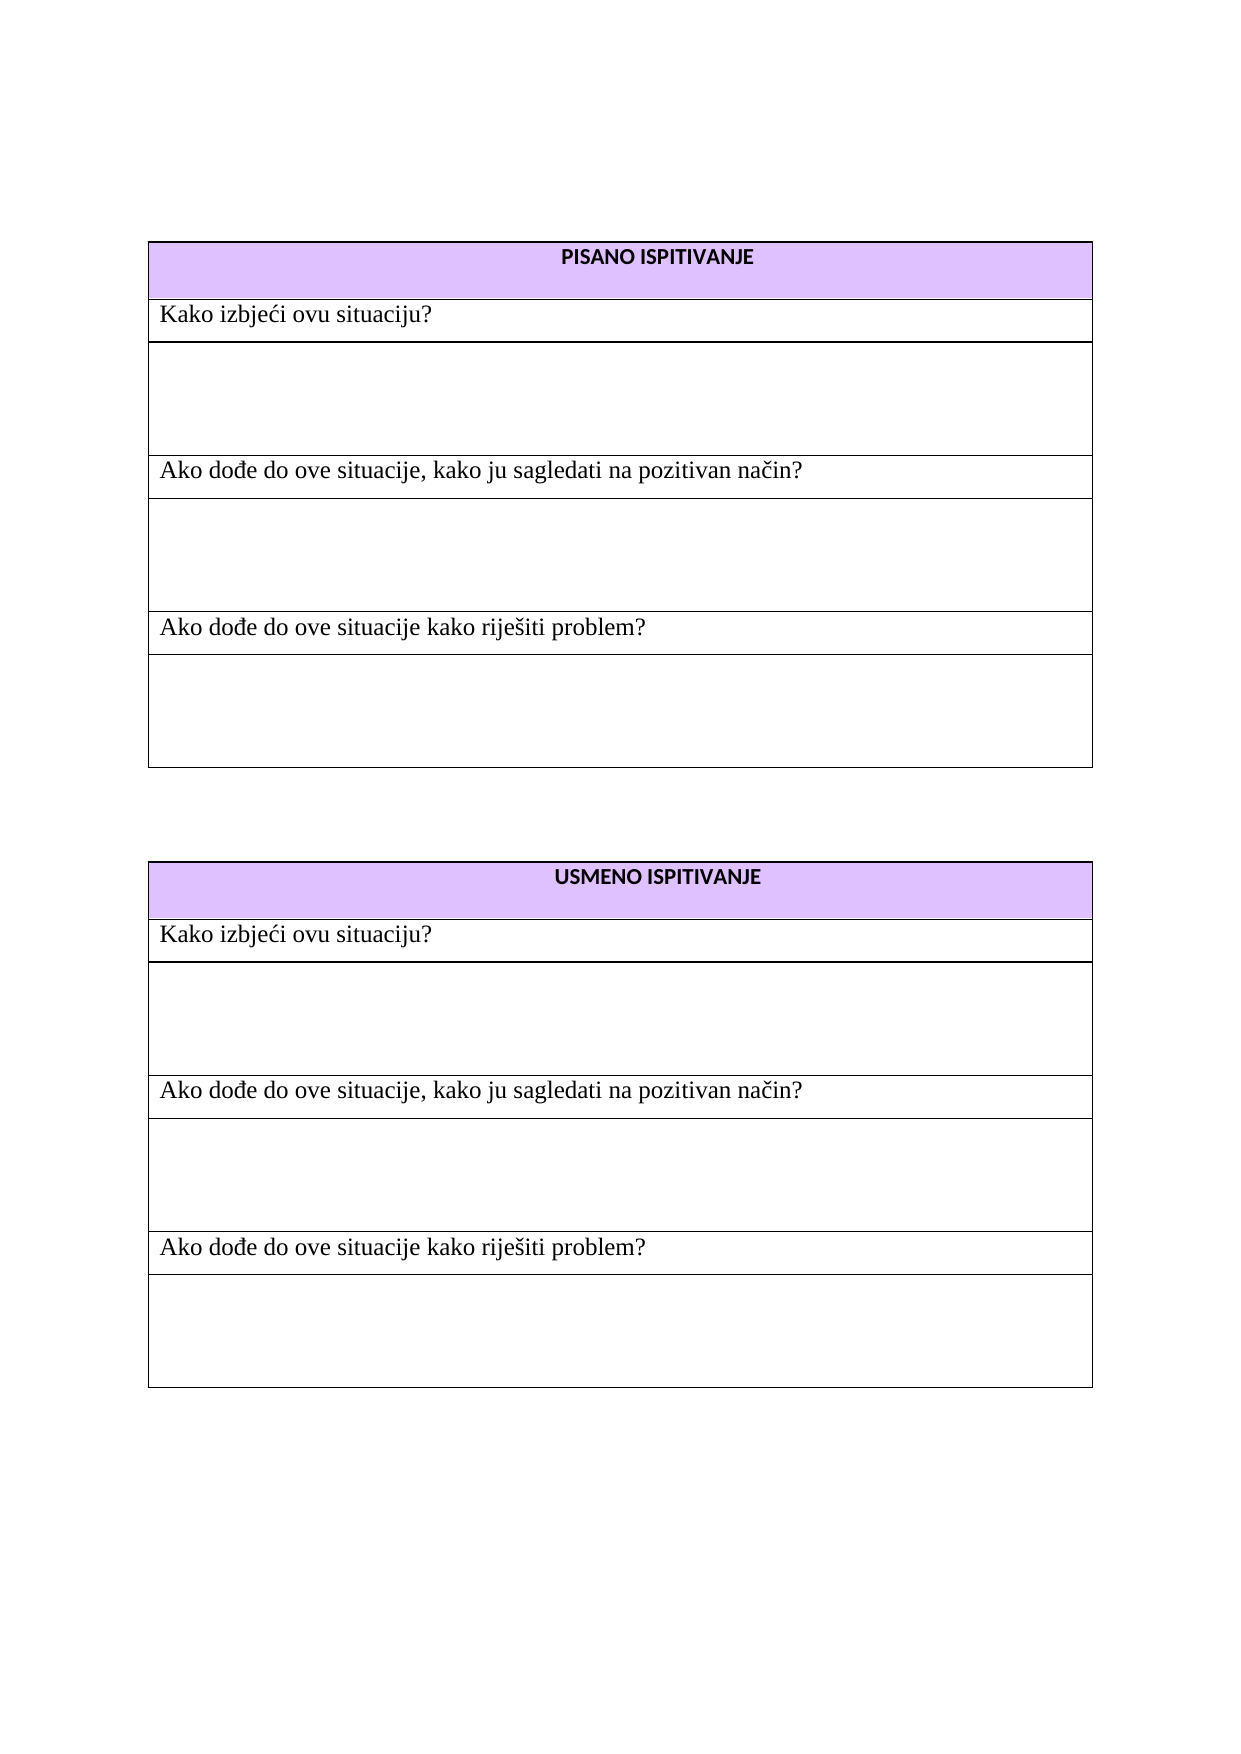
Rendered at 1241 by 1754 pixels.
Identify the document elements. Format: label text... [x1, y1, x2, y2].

table_cell Ako dođe do ove situacije, kako ju sagledati na pozitivan način? [149, 456, 1092, 497]
table_cell Ako dođe do ove situacije, kako ju sagledati na pozitivan način? [149, 1076, 1092, 1117]
table_header PISANO ISPITIVANJE [149, 243, 1092, 298]
table_cell Kako izbjeći ovu situaciju? [149, 920, 1092, 961]
table_cell [149, 1119, 1092, 1231]
table_cell [149, 963, 1092, 1074]
table_cell [149, 655, 1092, 767]
table_cell [149, 1275, 1092, 1387]
table_cell [149, 343, 1092, 454]
table_cell Ako dođe do ove situacije kako riješiti problem? [149, 612, 1092, 653]
table_header USMENO ISPITIVANJE [149, 863, 1092, 918]
table_cell Kako izbjeći ovu situaciju? [149, 300, 1092, 341]
table_cell [149, 499, 1092, 611]
table_cell Ako dođe do ove situacije kako riješiti problem? [149, 1232, 1092, 1273]
